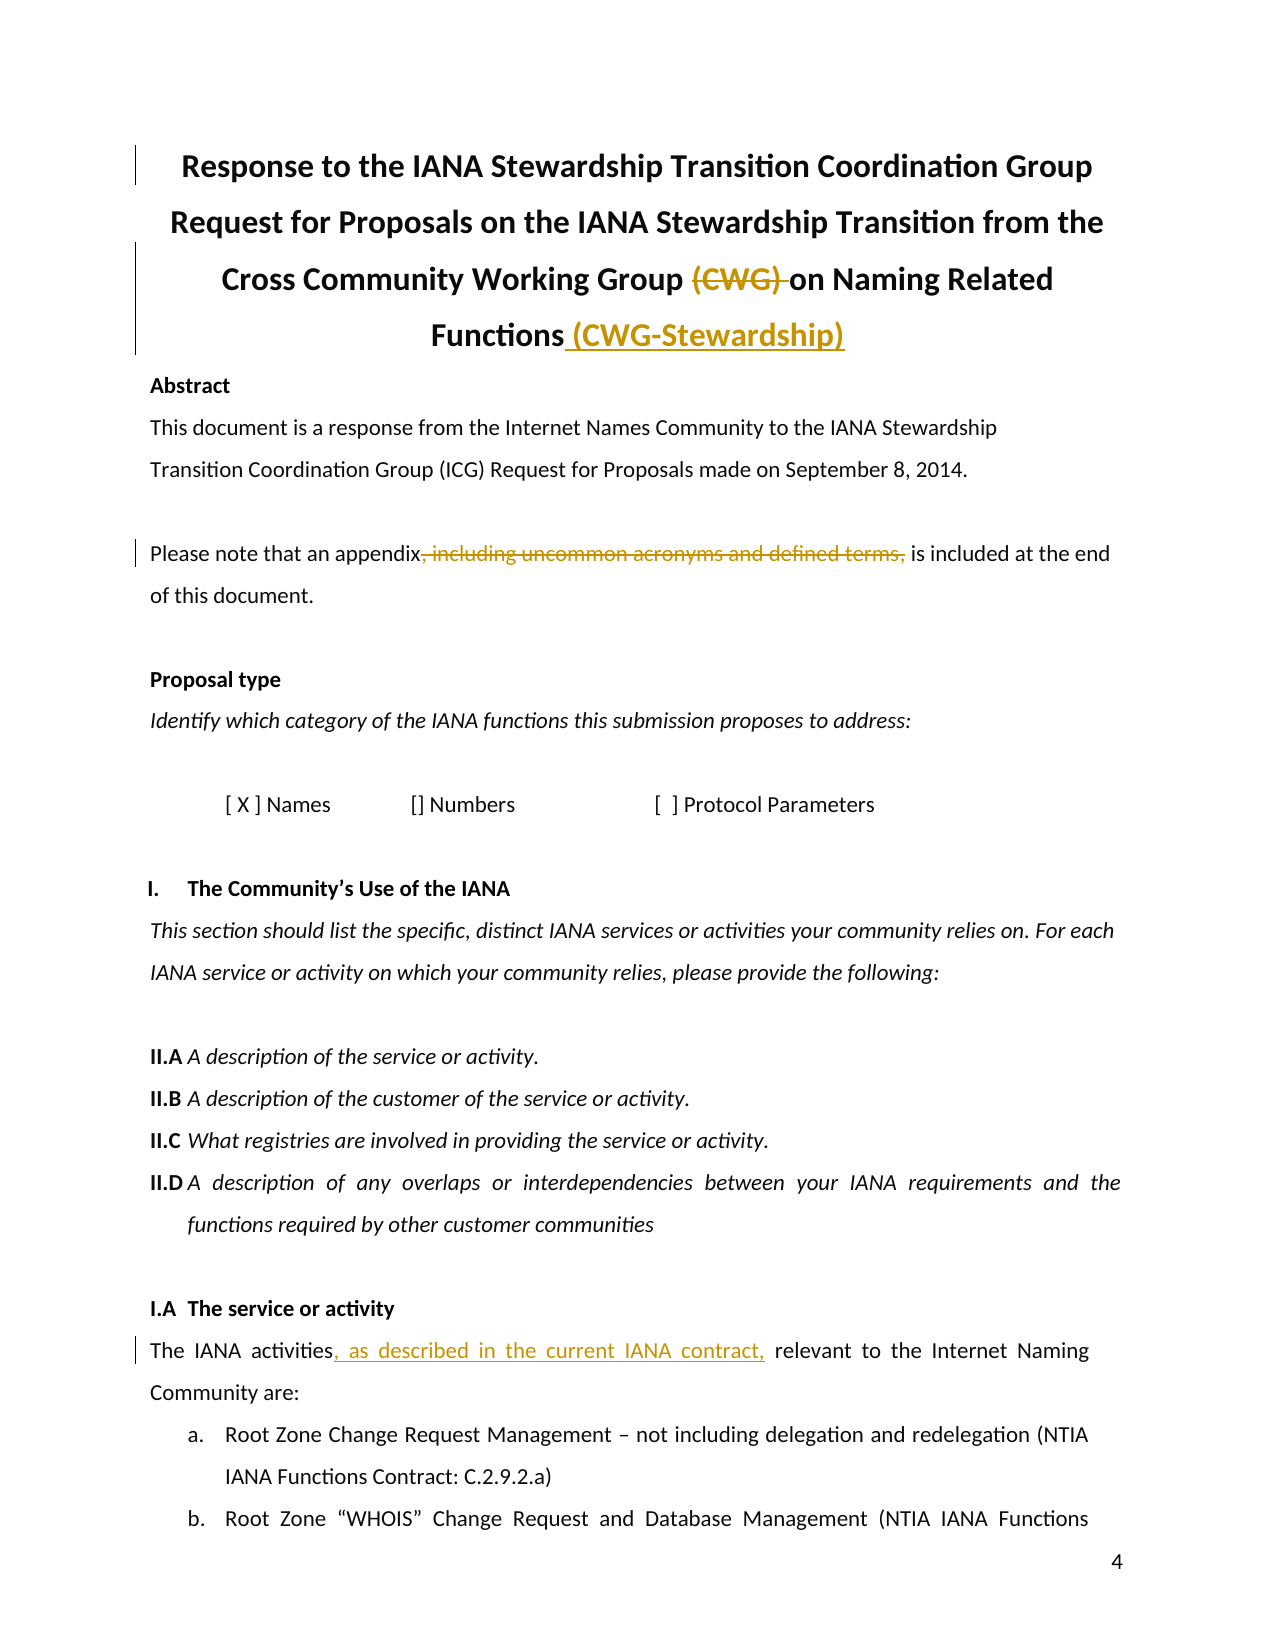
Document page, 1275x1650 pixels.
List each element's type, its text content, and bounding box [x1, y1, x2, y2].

text Identify which category of the IANA functions this submission proposes to address: [150, 707, 1123, 735]
text This document is a response from the Internet Names Community to the IANA Stewardship Transition Coordination Group (ICG) Request for Proposals made on September 8, 2014. [150, 413, 1094, 483]
subtitle The service or activity [150, 1294, 1123, 1322]
text Please note that an appendix is included at the end of this document. [150, 539, 1121, 609]
text Response to the IANA Stewardship Transition Coordination Group Request for Proposals on the IANA Stewardship Transition from the Cross Community Working Group on Naming Related Functions [164, 144, 1110, 355]
text This section should list the specific, distinct IANA services or activities your community relies on. For each IANA service or activity on which your community relies, please provide the following: [150, 917, 1123, 987]
subtitle Abstract [150, 371, 1123, 399]
list A description of the service or activity. [150, 1042, 1123, 1071]
list Root Zone Change Request Management – not including delegation and redelegation (NTIA IANA Functions Contract: C.2.9.2.a) [187, 1420, 1090, 1490]
list A description of any overlaps or interdependencies between your IANA requirements and the functions required by other customer communities [150, 1168, 1123, 1238]
subtitle The Community’s Use of the IANA [159, 874, 1123, 903]
text [ X ] Names [] Numbers [ ] Protocol Parameters [225, 791, 1123, 819]
text The IANA activities relevant to the Internet Naming Community are: [150, 1336, 1089, 1406]
list A description of the customer of the service or activity. [150, 1084, 1123, 1112]
subtitle Proposal type [150, 665, 1123, 693]
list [187, 1504, 1090, 1532]
list What registries are involved in providing the service or activity. [150, 1126, 1123, 1154]
